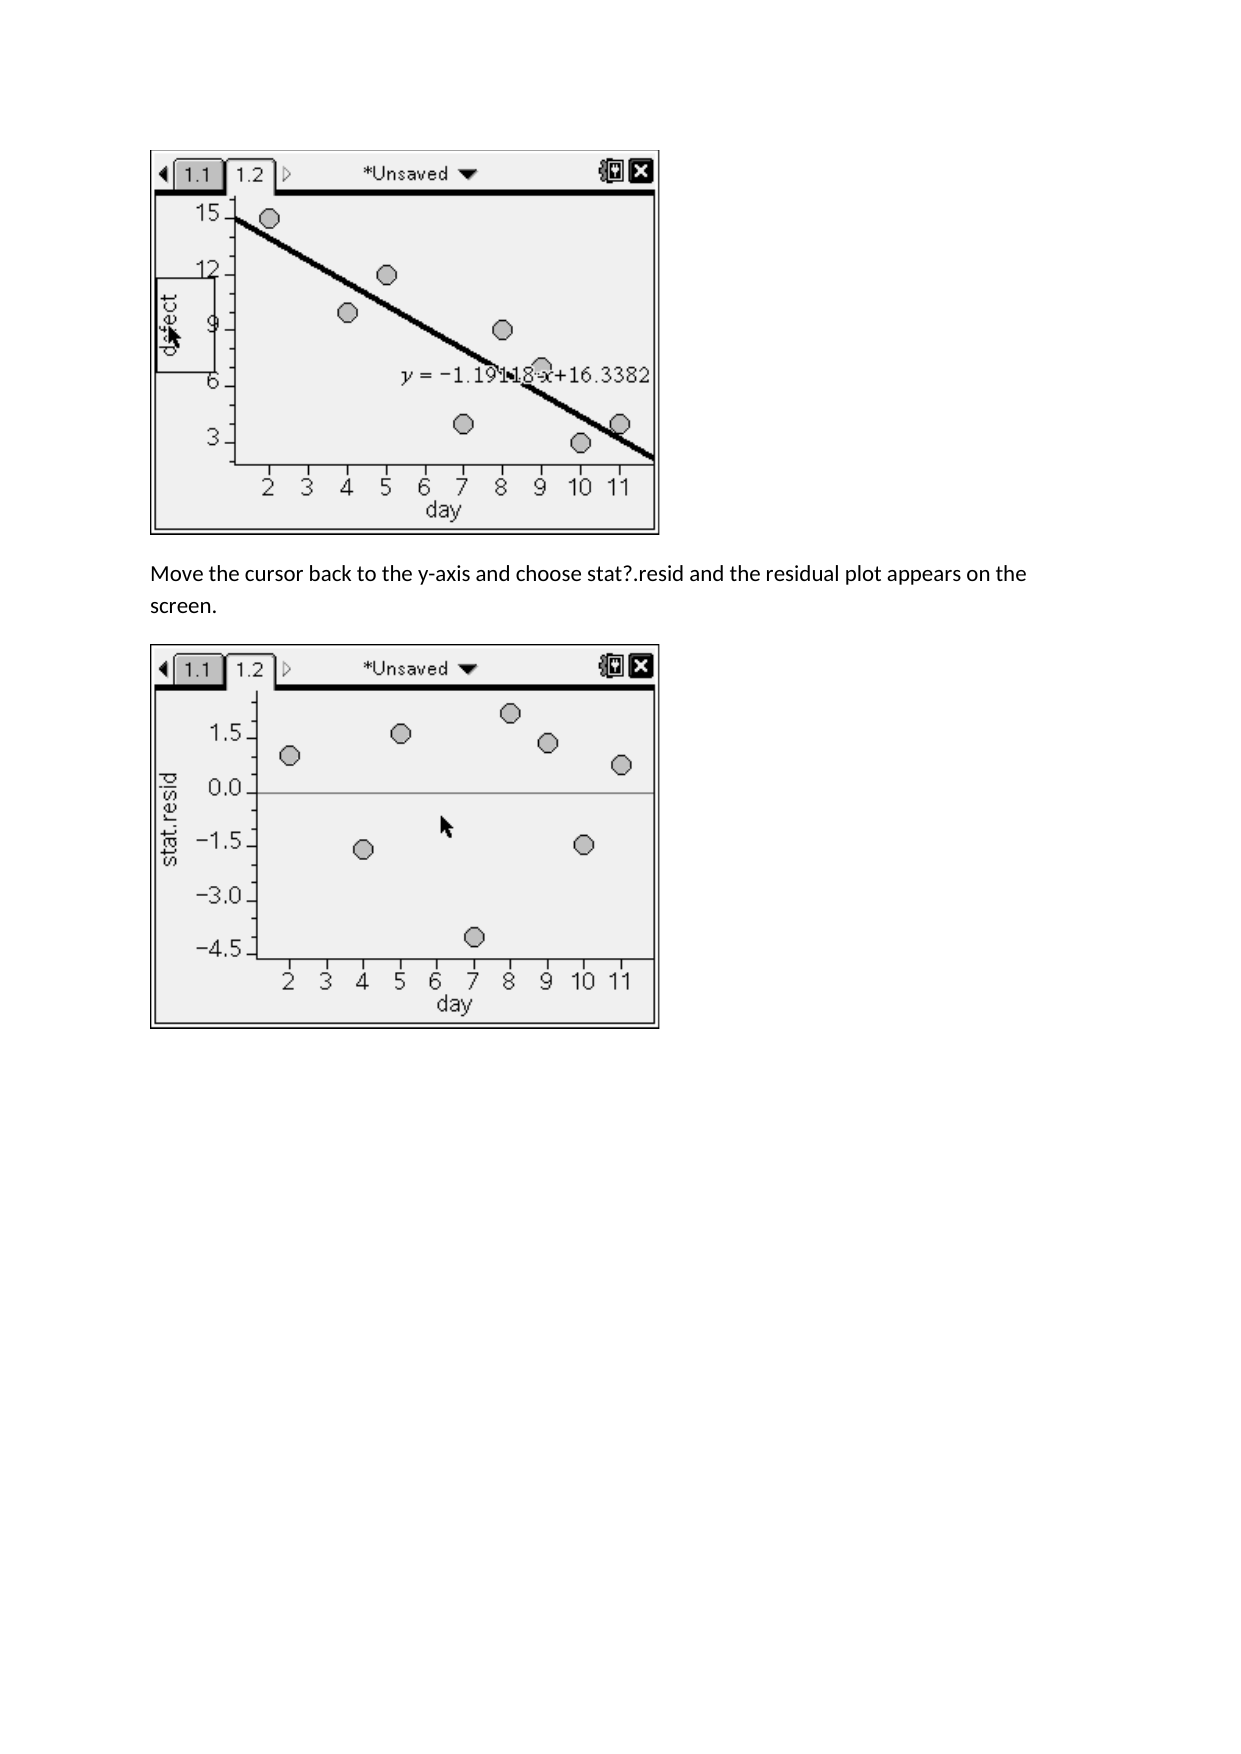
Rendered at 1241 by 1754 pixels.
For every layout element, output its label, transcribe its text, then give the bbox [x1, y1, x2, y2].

text Move the cursor back to the y-axis and choose stat?.resid and the residual plot appears on the screen. [150, 559, 1090, 619]
